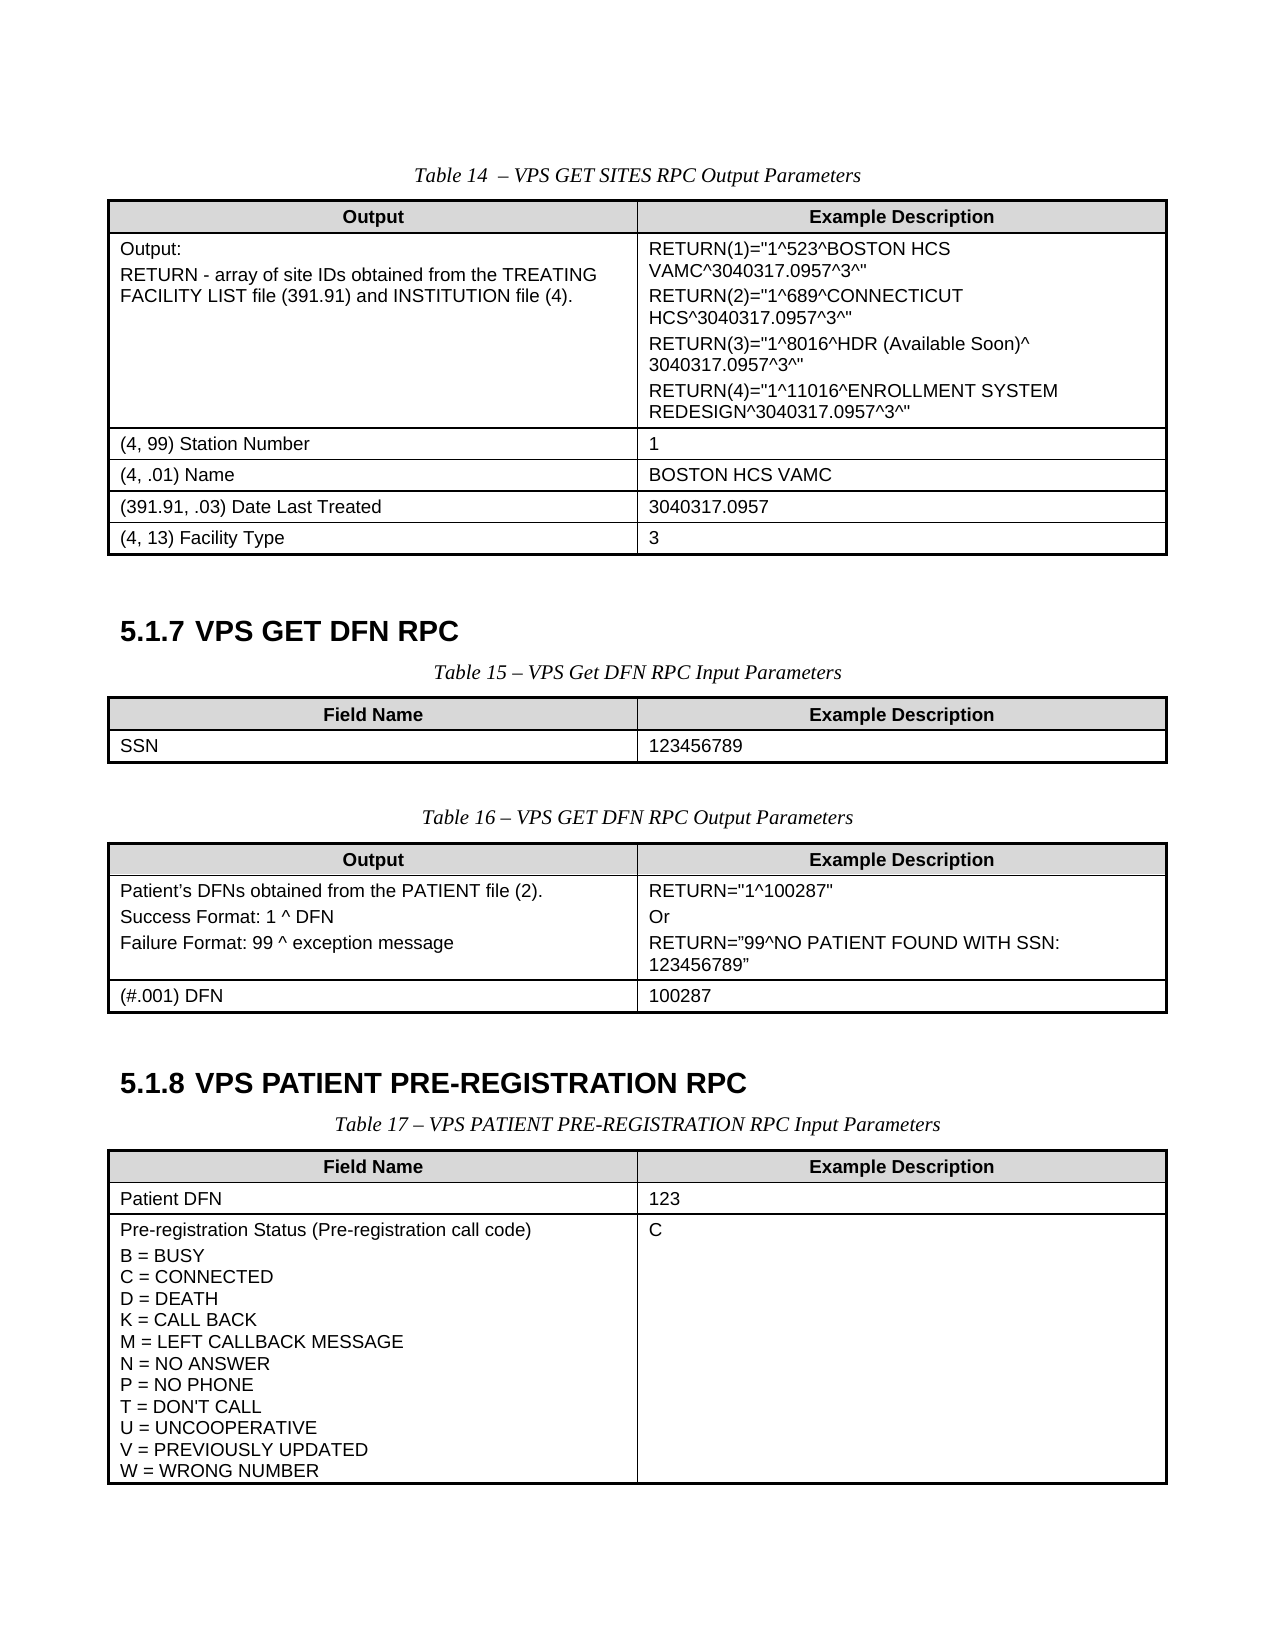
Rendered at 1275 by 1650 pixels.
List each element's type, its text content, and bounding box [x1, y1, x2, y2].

table_cell (#.001) DFN [110, 981, 637, 1011]
table_cell RETURN(1)="1^523^BOSTON HCS VAMC^3040317.0957^3^" RETURN(2)="1^689^CONNECTICUT HCS^3040317.0957^3^" RETURN(3)="1^8016^HDR (Available Soon)^ 3040317.0957^3^" RETURN(4)="1^11016^ENROLLMENT SYSTEM REDESIGN^3040317.0957^3^" [638, 234, 1165, 427]
table_cell 123456789 [638, 731, 1165, 761]
table_cell Patient’s DFNs obtained from the PATIENT file (2). Success Format: 1 ^ DFN Failure Format: 99 ^ exception message [110, 876, 637, 979]
table_cell 3040317.0957 [638, 492, 1165, 521]
table_header Field Name [110, 1152, 637, 1182]
table_cell (391.91, .03) Date Last Treated [110, 492, 637, 521]
table_header Example Description [638, 699, 1165, 729]
table_cell C [638, 1215, 1165, 1482]
table_header Field Name [110, 699, 637, 729]
subtitle VPS PATIENT PRE-REGISTRATION RPC [120, 1066, 1155, 1099]
table_cell 3 [638, 523, 1165, 553]
table_cell BOSTON HCS VAMC [638, 460, 1165, 490]
text Table 14 – VPS GET SITES RPC Output Parameters [120, 162, 1155, 187]
table_cell Output: RETURN - array of site IDs obtained from the TREATING FACILITY LIST file (391.91) and INSTITUTION file (4). [110, 234, 637, 427]
subtitle VPS GET DFN RPC [120, 613, 1155, 647]
table_cell Patient DFN [110, 1183, 637, 1213]
table_header Example Description [638, 1152, 1165, 1182]
text Table 16 – VPS GET DFN RPC Output Parameters [120, 805, 1155, 829]
table_header Example Description [638, 845, 1165, 874]
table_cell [110, 1215, 637, 1482]
table_cell (4, 99) Station Number [110, 429, 637, 458]
table_cell 1 [638, 429, 1165, 458]
table_cell (4, .01) Name [110, 460, 637, 490]
table_header Output [110, 202, 637, 232]
table_cell SSN [110, 731, 637, 761]
table_cell RETURN="1^100287" Or RETURN=”99^NO PATIENT FOUND WITH SSN: 123456789” [638, 876, 1165, 979]
table_cell (4, 13) Facility Type [110, 523, 637, 553]
table_cell 123 [638, 1183, 1165, 1213]
text Table 17 – VPS PATIENT PRE-REGISTRATION RPC Input Parameters [120, 1112, 1155, 1136]
table_header Example Description [638, 202, 1165, 232]
text Table 15 – VPS Get DFN RPC Input Parameters [120, 659, 1155, 684]
table_header Output [110, 845, 637, 874]
table_cell 100287 [638, 981, 1165, 1011]
